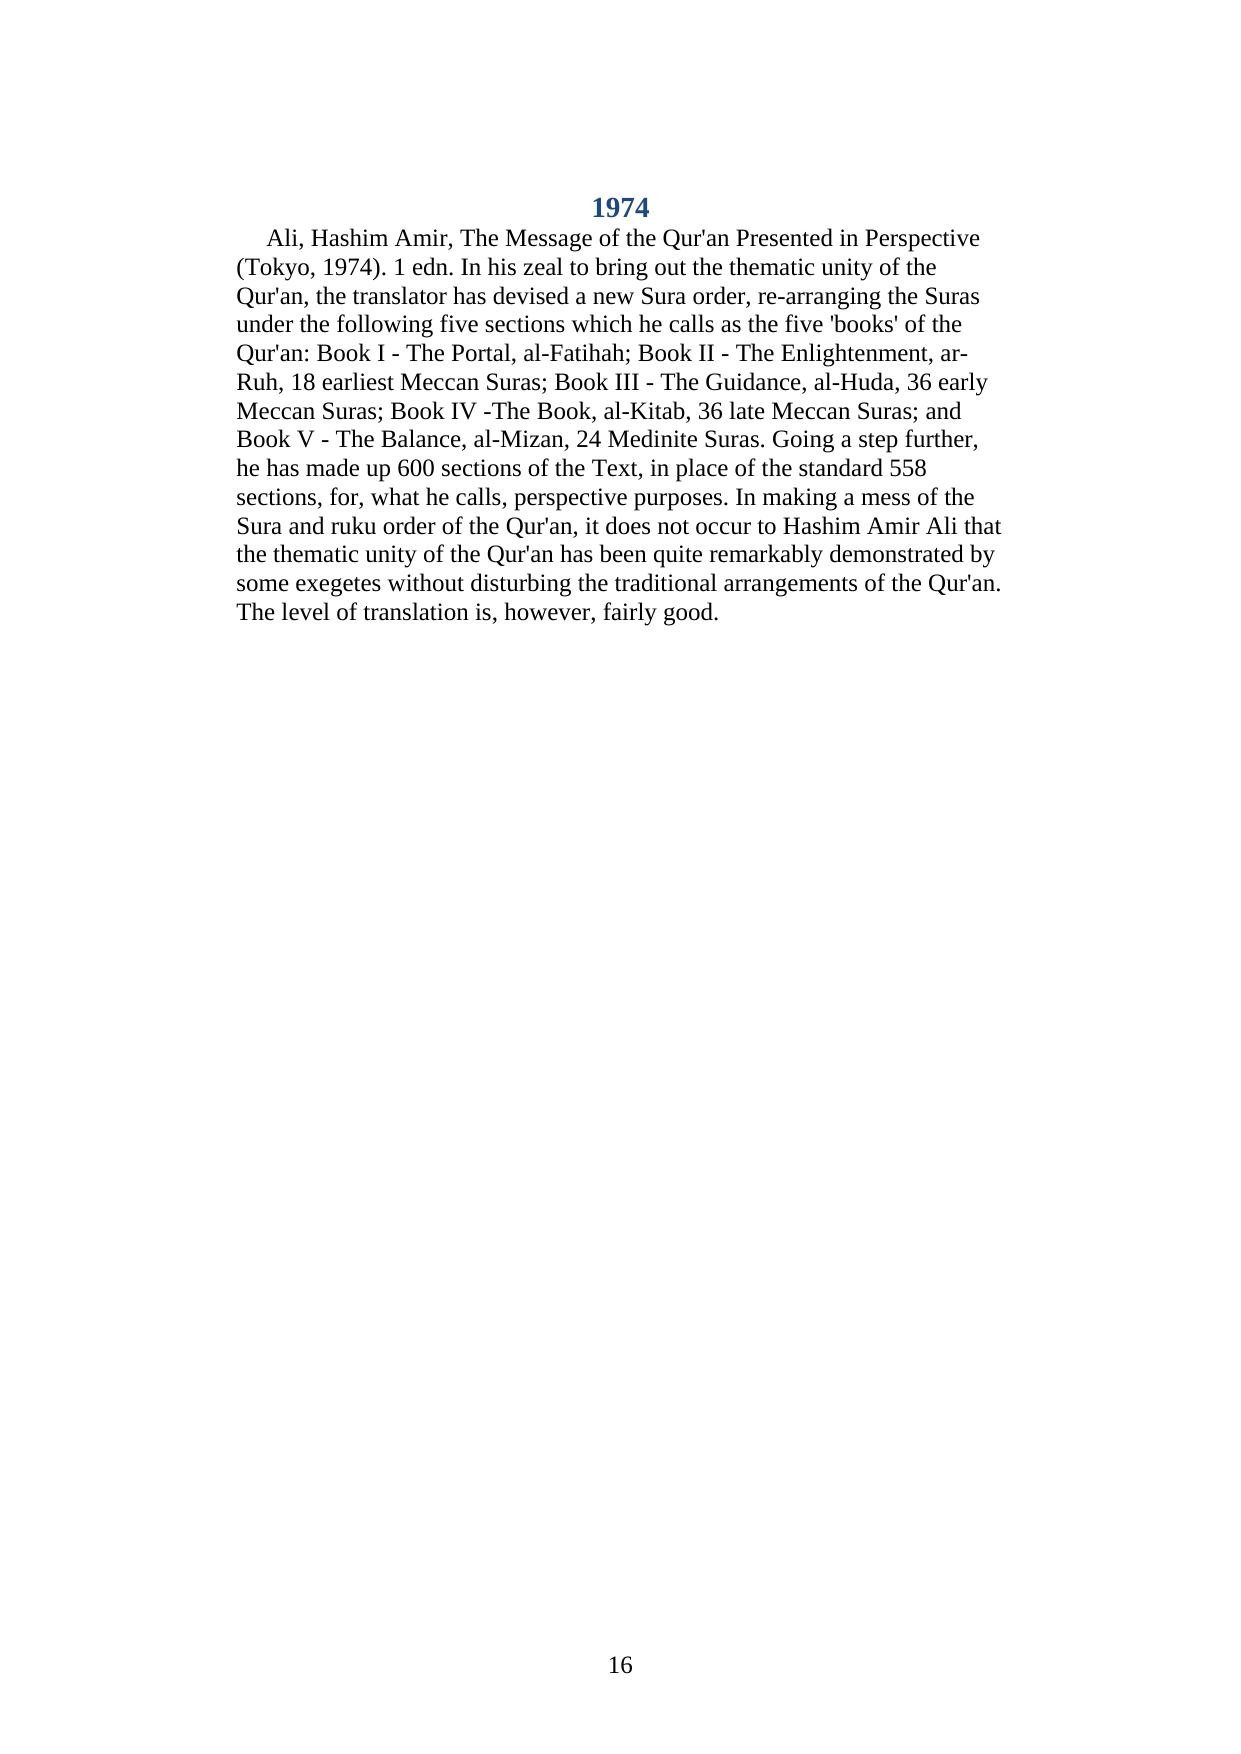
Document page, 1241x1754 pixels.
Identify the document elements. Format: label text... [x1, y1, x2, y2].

text Ali, Hashim Amir, The Message of the Qur'an Presented in Perspective (Tokyo, 1974). 1 edn. In his zeal to bring out the thematic unity of the Qur'an, the translator has devised a new Sura order, re-arranging the Suras under the following five sections which he calls as the five 'books' of the Qur'an: Book I - The Portal, al-Fatihah; Book II - The Enlightenment, ar-Ruh, 18 earliest Meccan Suras; Book III - The Guidance, al-Huda, 36 early Meccan Suras; Book IV -The Book, al-Kitab, 36 late Meccan Suras; and Book V - The Balance, al-Mizan, 24 Medinite Suras. Going a step further, he has made up 600 sections of the Text, in place of the standard 558 sections, for, what he calls, perspective purposes. In making a mess of the Sura and ruku order of the Qur'an, it does not occur to Hashim Amir Ali that the thematic unity of the Qur'an has been quite remarkably demonstrated by some exegetes without disturbing the traditional arrangements of the Qur'an. The level of translation is, however, fairly good. [236, 223, 1004, 626]
subtitle 1974 [236, 190, 1004, 223]
